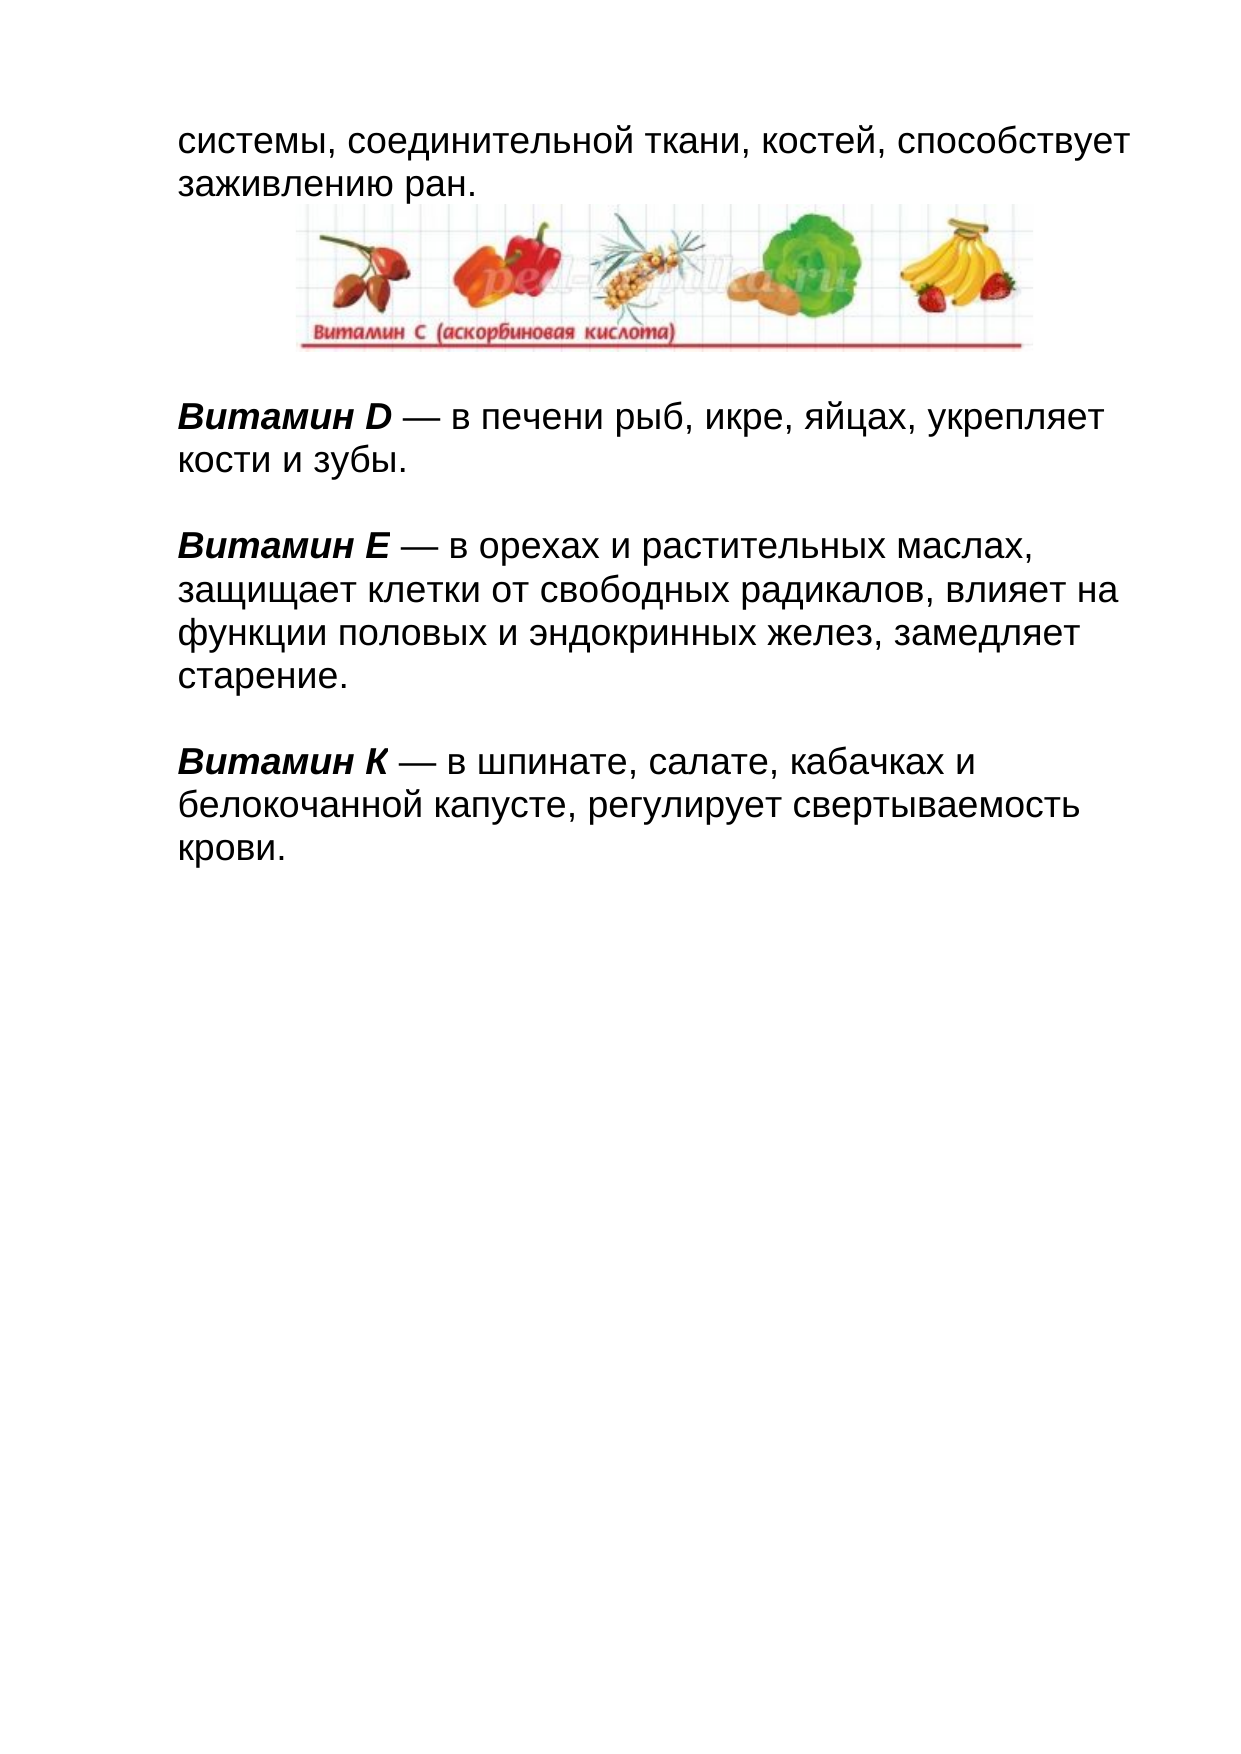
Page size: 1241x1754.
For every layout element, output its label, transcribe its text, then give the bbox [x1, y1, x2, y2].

text Витамин D — в печени рыб, икре, яйцах, укрепляет кости и зубы. Витамин Е — в орехах и растительных маслах, защищает клетки от свободных радикалов, влияет на функции половых и эндокринных желез, замедляет старение. Витамин К — в шпинате, салате, кабачках и белокочанной капусте, регулирует свертываемость крови. [177, 351, 1152, 897]
picture [295, 204, 1034, 352]
